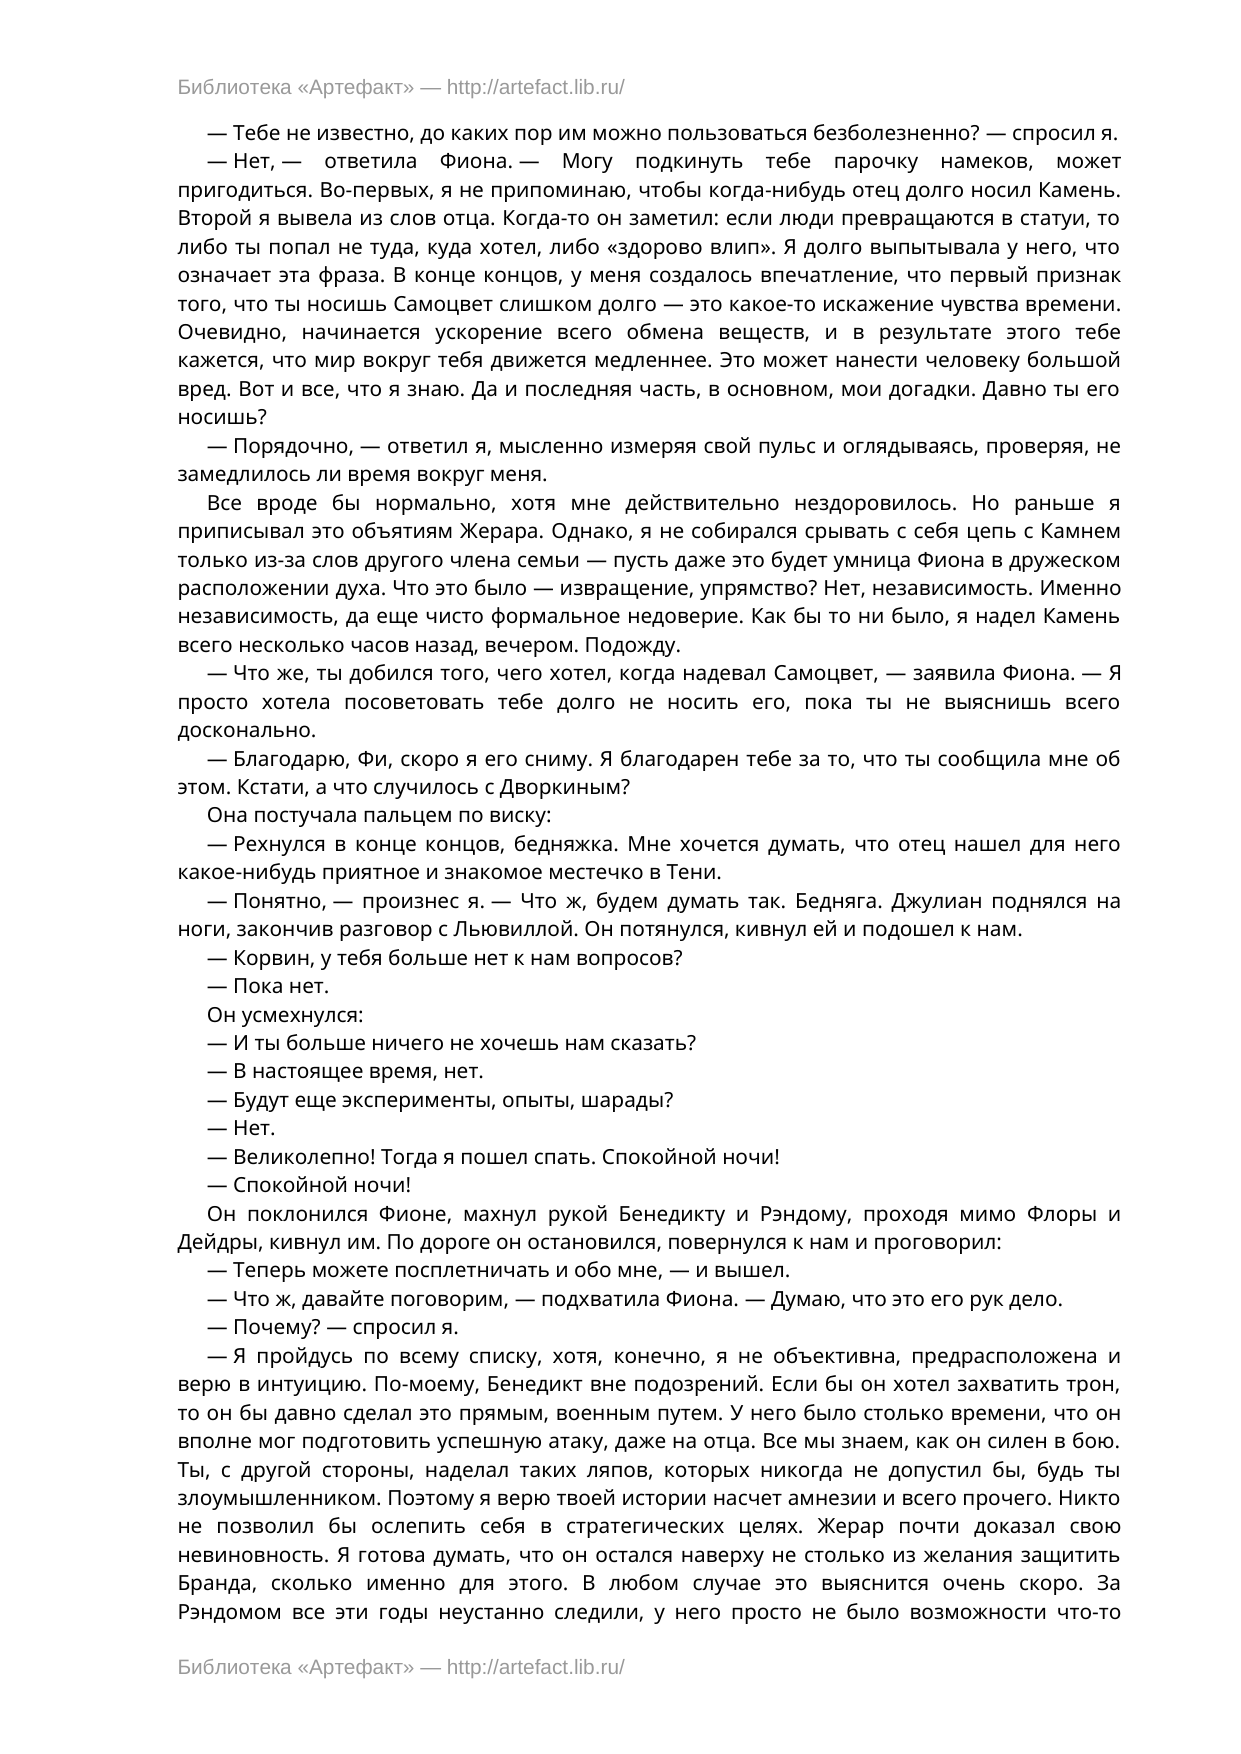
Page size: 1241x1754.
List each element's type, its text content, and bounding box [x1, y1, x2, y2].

text — Спокойной ночи! [177, 1170, 1122, 1199]
text — Великолепно! Тогда я пошел спать. Спокойной ночи! [177, 1142, 1122, 1170]
text Он поклонился Фионе, махнул рукой Бенедикту и Рэндому, проходя мимо Флоры и Дейдры, кивнул им. По дороге он остановился, повернулся к нам и проговорил: [177, 1199, 1122, 1256]
text — Корвин, у тебя больше нет к нам вопросов? [177, 943, 1122, 971]
text Он усмехнулся: [177, 1000, 1122, 1028]
text — Порядочно, — ответил я, мысленно измеряя свой пульс и оглядываясь, проверяя, не замедлилось ли время вокруг меня. [177, 431, 1122, 488]
text Все вроде бы нормально, хотя мне действительно нездоровилось. Но раньше я приписывал это объятиям Жерара. Однако, я не собирался срывать с себя цепь с Камнем только из-за слов другого члена семьи — пусть даже это будет умница Фиона в дружеском расположении духа. Что это было — извращение, упрямство? Нет, независимость. Именно независимость, да еще чисто формальное недоверие. Как бы то ни было, я надел Камень всего несколько часов назад, вечером. Подожду. [177, 488, 1122, 658]
text — Нет. [177, 1113, 1122, 1142]
text — И ты больше ничего не хочешь нам сказать? [177, 1028, 1122, 1057]
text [177, 1341, 1122, 1625]
text — Почему? — спросил я. [177, 1312, 1122, 1341]
text — Рехнулся в конце концов, бедняжка. Мне хочется думать, что отец нашел для него какое-нибудь приятное и знакомое местечко в Тени. [177, 829, 1122, 886]
text — Будут еще эксперименты, опыты, шарады? [177, 1085, 1122, 1113]
text — Нет, — ответила Фиона. — Могу подкинуть тебе парочку намеков, может пригодиться. Во-первых, я не припоминаю, чтобы когда-нибудь отец долго носил Камень. Второй я вывела из слов отца. Когда-то он заметил: если люди превращаются в статуи, то либо ты попал не туда, куда хотел, либо «здорово влип». Я долго выпытывала у него, что означает эта фраза. В конце концов, у меня создалось впечатление, что первый признак того, что ты носишь Самоцвет слишком долго — это какое-то искажение чувства времени. Очевидно, начинается ускорение всего обмена веществ, и в результате этого тебе кажется, что мир вокруг тебя движется медленнее. Это может нанести человеку большой вред. Вот и все, что я знаю. Да и последняя часть, в основном, мои догадки. Давно ты его носишь? [177, 147, 1122, 431]
text — Теперь можете посплетничать и обо мне, — и вышел. [177, 1256, 1122, 1284]
text — Что же, ты добился того, чего хотел, когда надевал Самоцвет, — заявила Фиона. — Я просто хотела посоветовать тебе долго не носить его, пока ты не выяснишь всего досконально. [177, 658, 1122, 744]
text — Пока нет. [177, 971, 1122, 1000]
text Она постучала пальцем по виску: [177, 801, 1122, 829]
text — Благодарю, Фи, скоро я его сниму. Я благодарен тебе за то, что ты сообщила мне об этом. Кстати, а что случилось с Дворкиным? [177, 744, 1122, 801]
text — Тебе не известно, до каких пор им можно пользоваться безболезненно? — спросил я. [177, 118, 1122, 147]
text — В настоящее время, нет. [177, 1057, 1122, 1085]
text — Понятно, — произнес я. — Что ж, будем думать так. Бедняга. Джулиан поднялся на ноги, закончив разговор с Льювиллой. Он потянулся, кивнул ей и подошел к нам. [177, 886, 1122, 943]
text — Что ж, давайте поговорим, — подхватила Фиона. — Думаю, что это его рук дело. [177, 1284, 1122, 1312]
